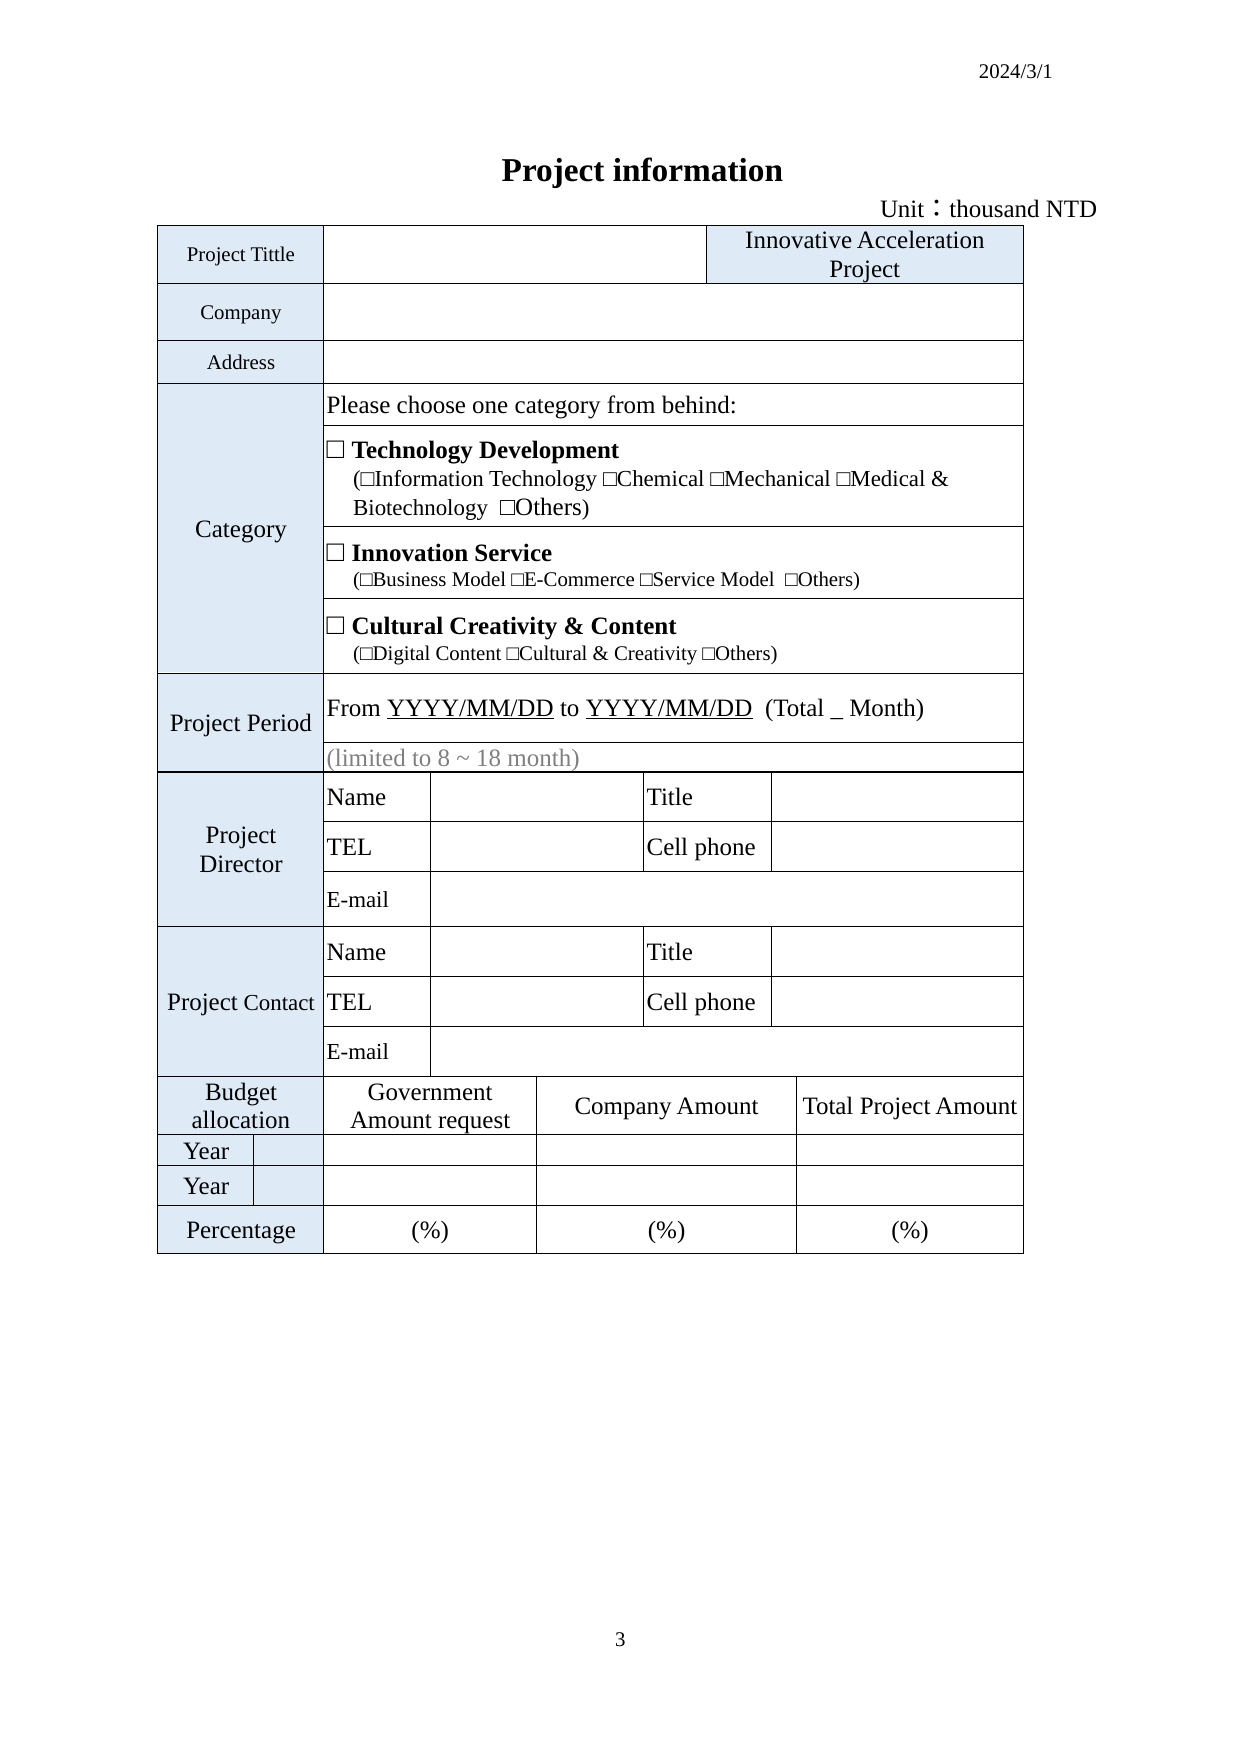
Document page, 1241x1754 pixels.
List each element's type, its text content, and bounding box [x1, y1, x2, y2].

table_cell [772, 822, 1023, 871]
table_header Project Tittle [158, 226, 323, 283]
table_cell □ Cultural Creativity & Content (□Digital Content □Cultural & Creativity □Others) [324, 599, 1023, 672]
table_cell Total Project Amount [797, 1077, 1023, 1134]
table_cell Title [644, 773, 771, 821]
table_cell Government Amount request [324, 1077, 536, 1134]
table_cell [772, 773, 1023, 821]
table_cell Name [324, 773, 430, 821]
table_cell [431, 1027, 1023, 1076]
text Unit：thousand NTD [187, 188, 1097, 224]
table_cell (limited to 8 ~ 18 month) [324, 743, 1023, 771]
table_cell TEL [324, 977, 430, 1026]
table_cell Year [158, 1166, 253, 1205]
table_cell [537, 1135, 796, 1165]
table_cell Percentage [158, 1206, 323, 1253]
table_cell (%) [324, 1206, 536, 1253]
table_cell Project Director [158, 773, 323, 926]
table_cell (%) [797, 1206, 1023, 1253]
table_cell [431, 872, 1023, 926]
table_cell □ Technology Development (□Information Technology □Chemical □Mechanical □Medical & Biotechnology □Others) [324, 426, 1023, 526]
table_cell [431, 977, 643, 1026]
table_cell E-mail [324, 872, 430, 926]
table_header Innovative Acceleration Project [707, 226, 1023, 283]
table_cell [772, 927, 1023, 976]
table_cell [254, 1135, 323, 1165]
table_cell [324, 341, 1023, 383]
table_cell Cell phone [644, 977, 771, 1026]
table_cell [324, 1166, 536, 1205]
table_cell From YYYY/MM/DD to YYYY/MM/DD (Total _ Month) [324, 674, 1023, 742]
table_cell Cell phone [644, 822, 771, 871]
table_cell [772, 977, 1023, 1026]
table_cell E-mail [324, 1027, 430, 1076]
table_cell Company Amount [537, 1077, 796, 1134]
table_cell Category [158, 384, 323, 672]
table_cell Title [644, 927, 771, 976]
table_cell Company [158, 284, 323, 340]
table_cell [537, 1166, 796, 1205]
table_header [324, 226, 706, 283]
table_cell TEL [324, 822, 430, 871]
table_cell Address [158, 341, 323, 383]
table_cell [431, 822, 643, 871]
table_cell Name [324, 927, 430, 976]
table_cell [324, 284, 1023, 340]
table_cell [431, 773, 643, 821]
table_cell Project Period [158, 674, 323, 771]
text Project information [232, 150, 1053, 188]
table_cell (%) [537, 1206, 796, 1253]
table_cell Please choose one category from behind: [324, 384, 1023, 425]
table_cell [431, 927, 643, 976]
table_cell [324, 1135, 536, 1165]
table_cell [254, 1166, 323, 1205]
table_cell Year [158, 1135, 253, 1165]
table_cell [797, 1166, 1023, 1205]
table_cell Project Contact [158, 927, 323, 1076]
table_cell □ Innovation Service (□Business Model □E-Commerce □Service Model □Others) [324, 527, 1023, 598]
table_cell Budget allocation [158, 1077, 323, 1134]
table_cell [797, 1135, 1023, 1165]
